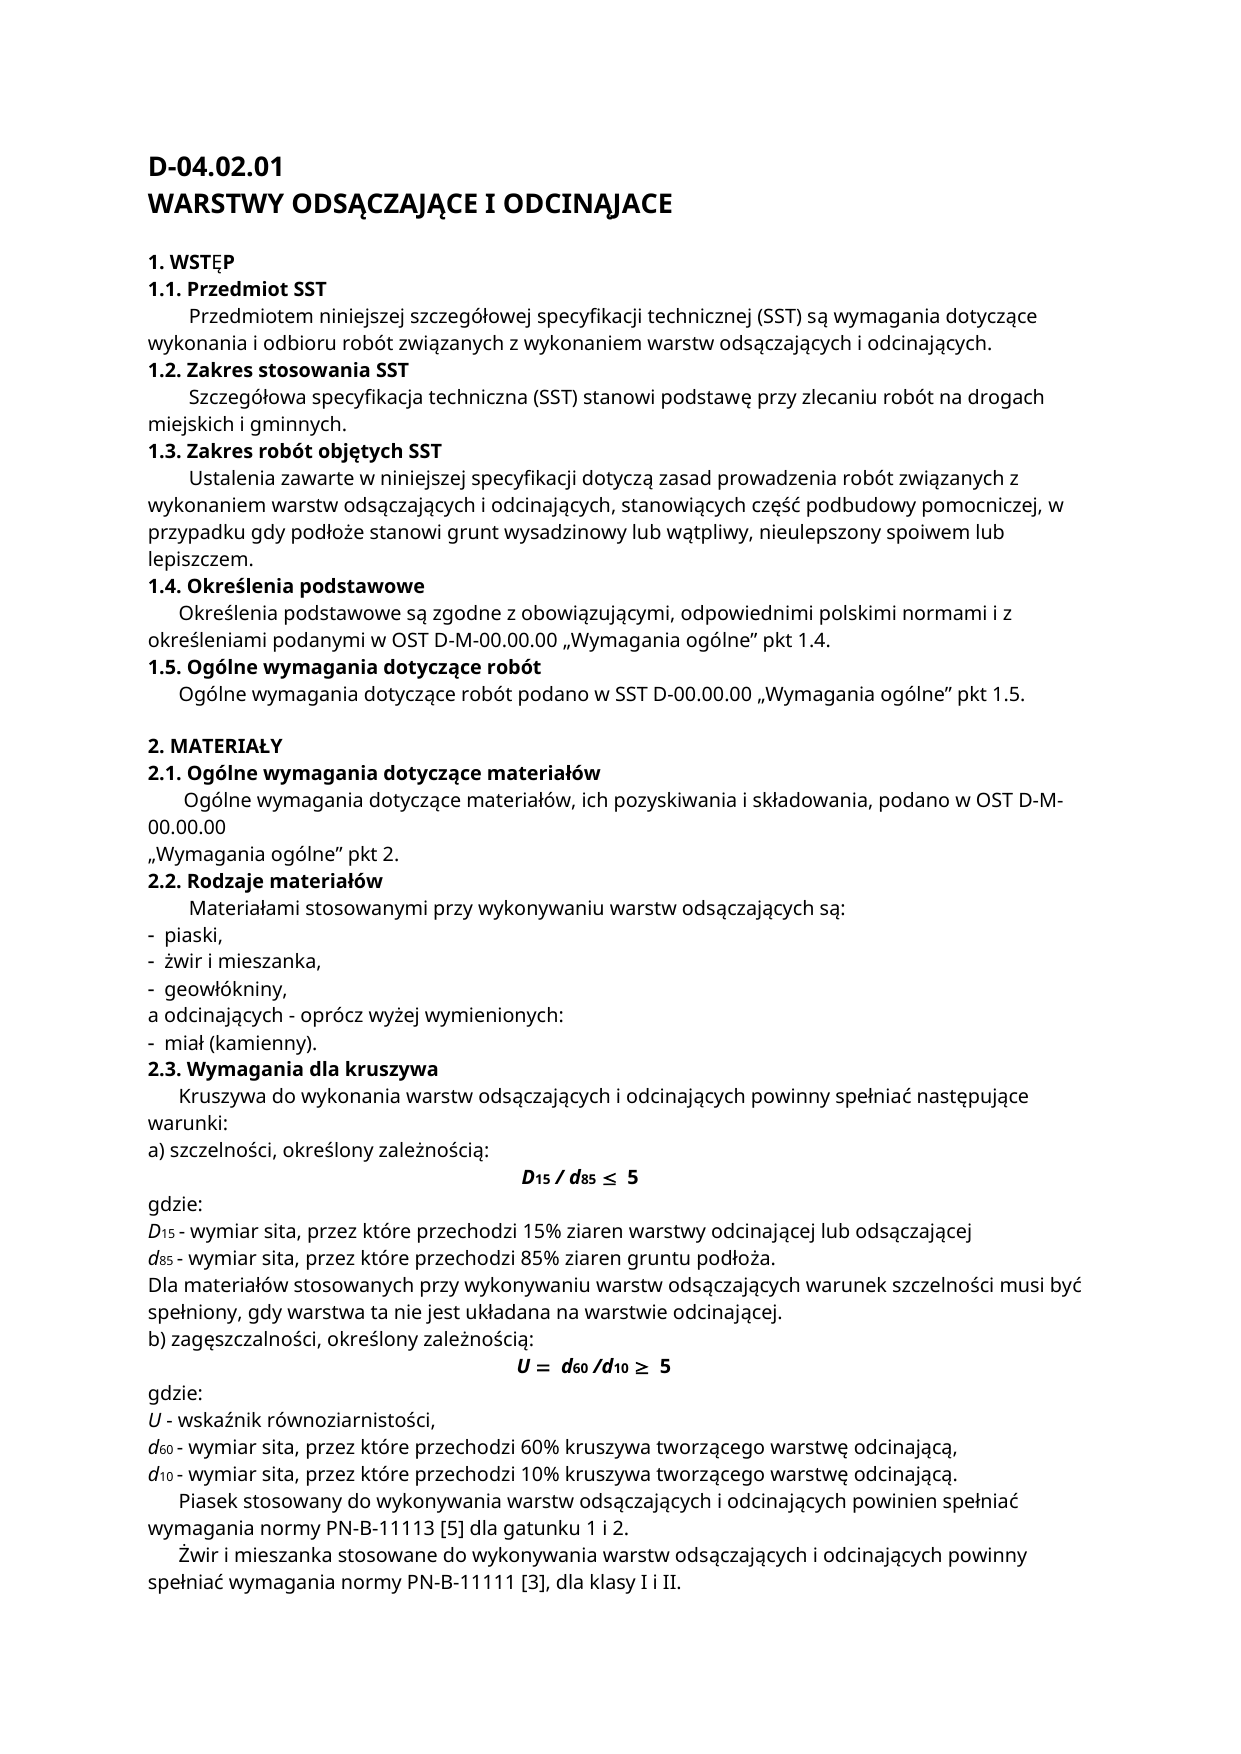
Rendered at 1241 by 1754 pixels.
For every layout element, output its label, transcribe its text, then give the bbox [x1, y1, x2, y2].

text Ogólne wymagania dotyczące robót podano w SST D-00.00.00 „Wymagania ogólne” pkt 1.5. [148, 680, 1093, 707]
text spełniony, gdy warstwa ta nie jest układana na warstwie odcinającej. [148, 1298, 1093, 1326]
text Kruszywa do wykonania warstw odsączających i odcinających powinny spełniać następujące warunki: [148, 1083, 1093, 1137]
text 1.1. Przedmiot SST [148, 275, 1093, 302]
text gdzie: [148, 1379, 1093, 1406]
text a odcinających - oprócz wyżej wymienionych: [148, 1002, 1093, 1029]
text 1. WSTĘP [148, 248, 1093, 275]
text 1.3. Zakres robót objętych SST [148, 437, 1093, 464]
text D15 / d85 5 [443, 1164, 1093, 1191]
text D-04.02.01 [148, 148, 1093, 184]
text b) zagęszczalności, określony zależnością: [148, 1326, 1093, 1352]
text 2. MATERIAŁY [148, 732, 1093, 759]
text geowłókniny, [148, 975, 1093, 1002]
text 1.2. Zakres stosowania SST [148, 356, 1093, 383]
text Szczegółowa specyfikacja techniczna (SST) stanowi podstawę przy zlecaniu robót na drogach miejskich i gminnych. [148, 383, 1093, 437]
text Przedmiotem niniejszej szczegółowej specyfikacji technicznej (SST) są wymagania dotyczące wykonania i odbioru robót związanych z wykonaniem warstw odsączających i odcinających. [148, 302, 1093, 356]
text Określenia podstawowe są zgodne z obowiązującymi, odpowiednimi polskimi normami i z określeniami podanymi w OST D-M-00.00.00 „Wymagania ogólne” pkt 1.4. [148, 599, 1093, 653]
text d85 - wymiar sita, przez które przechodzi 85% ziaren gruntu podłoża. [148, 1244, 1093, 1272]
text a) szczelności, określony zależnością: [148, 1137, 1093, 1164]
text miał (kamienny). [148, 1029, 1093, 1056]
text żwir i mieszanka, [148, 948, 1093, 975]
text U - wskaźnik równoziarnistości, [148, 1406, 1093, 1433]
text 2.2. Rodzaje materiałów [148, 867, 1093, 894]
text d60 - wymiar sita, przez które przechodzi 60% kruszywa tworzącego warstwę odcinającą, [148, 1433, 1093, 1460]
text Dla materiałów stosowanych przy wykonywaniu warstw odsączających warunek szczelności musi być [148, 1272, 1093, 1298]
text 2.1. Ogólne wymagania dotyczące materiałów [148, 759, 1093, 786]
text gdzie: [148, 1191, 1093, 1218]
text Ogólne wymagania dotyczące materiałów, ich pozyskiwania i składowania, podano w OST D-M-00.00.00 [148, 786, 1093, 840]
text U d60 /d10 5 [443, 1352, 1093, 1379]
text Żwir i mieszanka stosowane do wykonywania warstw odsączających i odcinających powinny spełniać wymagania normy PN-B-11111 [3], dla klasy I i II. [148, 1541, 1093, 1595]
text Materiałami stosowanymi przy wykonywaniu warstw odsączających są: [148, 894, 1093, 921]
text D15 - wymiar sita, przez które przechodzi 15% ziaren warstwy odcinającej lub odsączającej [148, 1218, 1093, 1244]
text 1.5. Ogólne wymagania dotyczące robót [148, 653, 1093, 680]
text 2.3. Wymagania dla kruszywa [148, 1056, 1093, 1083]
text d10 - wymiar sita, przez które przechodzi 10% kruszywa tworzącego warstwę odcinającą. [148, 1460, 1093, 1487]
text Ustalenia zawarte w niniejszej specyfikacji dotyczą zasad prowadzenia robót związanych z wykonaniem warstw odsączających i odcinających, stanowiących część podbudowy pomocniczej, w przypadku gdy podłoże stanowi grunt wysadzinowy lub wątpliwy, nieulepszony spoiwem lub lepiszczem. [148, 464, 1093, 572]
text piaski, [148, 921, 1093, 948]
text „Wymagania ogólne” pkt 2. [148, 840, 1093, 867]
text WARSTWY ODSĄCZAJĄCE I ODCINĄJACE [148, 184, 1093, 221]
text Piasek stosowany do wykonywania warstw odsączających i odcinających powinien spełniać wymagania normy PN-B-11113 [5] dla gatunku 1 i 2. [148, 1487, 1093, 1541]
text 1.4. Określenia podstawowe [148, 572, 1093, 599]
